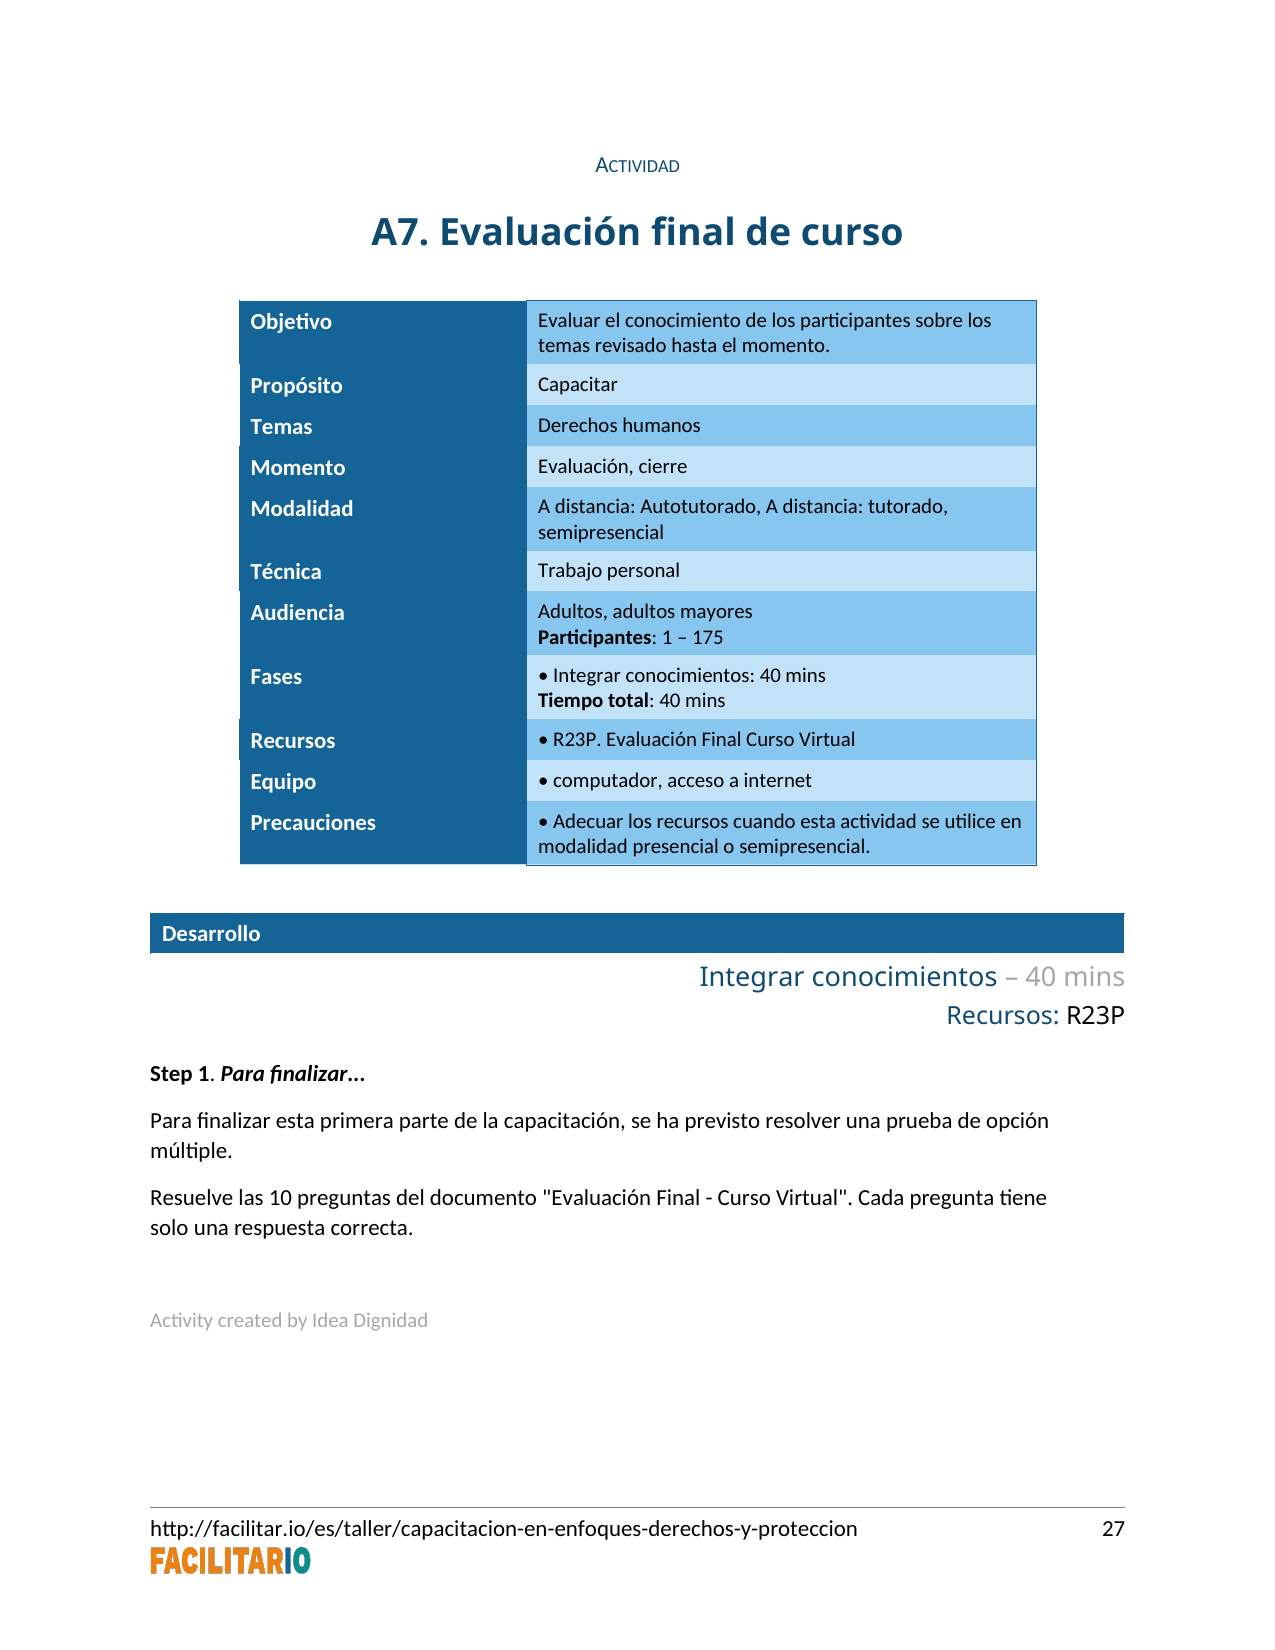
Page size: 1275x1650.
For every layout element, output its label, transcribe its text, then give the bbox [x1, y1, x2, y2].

table_cell Evaluación, cierre [527, 446, 1036, 487]
table_cell A distancia: Autotutorado, A distancia: tutorado, semipresencial [527, 487, 1036, 551]
table_cell • computador, acceso a internet [527, 760, 1036, 801]
table_cell Adultos, adultos mayores Participantes: 1 – 175 [527, 591, 1036, 655]
table_cell Temas [240, 406, 526, 446]
table_cell Propósito [240, 365, 526, 405]
subtitle A7. Evaluación final de curso [150, 205, 1125, 256]
table_header Evaluar el conocimiento de los participantes sobre los temas revisado hasta el momento. [527, 301, 1036, 364]
table_cell Precauciones [240, 802, 526, 864]
table_cell Fases [240, 656, 526, 719]
subtitle Integrar conocimientos – 40 mins [150, 958, 1125, 994]
table_cell • Integrar conocimientos: 40 mins Tiempo total: 40 mins [527, 655, 1036, 719]
table_cell Audiencia [240, 593, 526, 655]
table_cell Capacitar [527, 364, 1036, 405]
text Activity created by Idea Dignidad [150, 1307, 1125, 1332]
table_cell Derechos humanos [527, 405, 1036, 446]
table_cell • R23P. Evaluación Final Curso Virtual [527, 719, 1036, 760]
picture [145, 1544, 315, 1576]
text Resuelve las 10 preguntas del documento "Evaluación Final - Curso Virtual". Cada pregunta tiene solo una respuesta correcta. [150, 1183, 1125, 1241]
table_cell Equipo [240, 761, 526, 801]
text Recursos: R23P [150, 997, 1125, 1031]
table_cell Trabajo personal [527, 551, 1036, 591]
table_cell Momento [240, 447, 526, 487]
table_header Objetivo [240, 301, 526, 364]
table_cell • Adecuar los recursos cuando esta actividad se utilice en modalidad presencial o semipresencial. [527, 801, 1036, 864]
text Actividad [150, 150, 1125, 178]
text Para finalizar esta primera parte de la capacitación, se ha previsto resolver una prueba de opción múltiple. [150, 1106, 1125, 1164]
table_header Desarrollo [151, 914, 1124, 953]
table_cell Técnica [240, 552, 526, 591]
text Step 1. Para finalizar... [150, 1059, 1125, 1087]
table_cell Recursos [240, 720, 526, 760]
table_cell Modalidad [240, 488, 526, 551]
